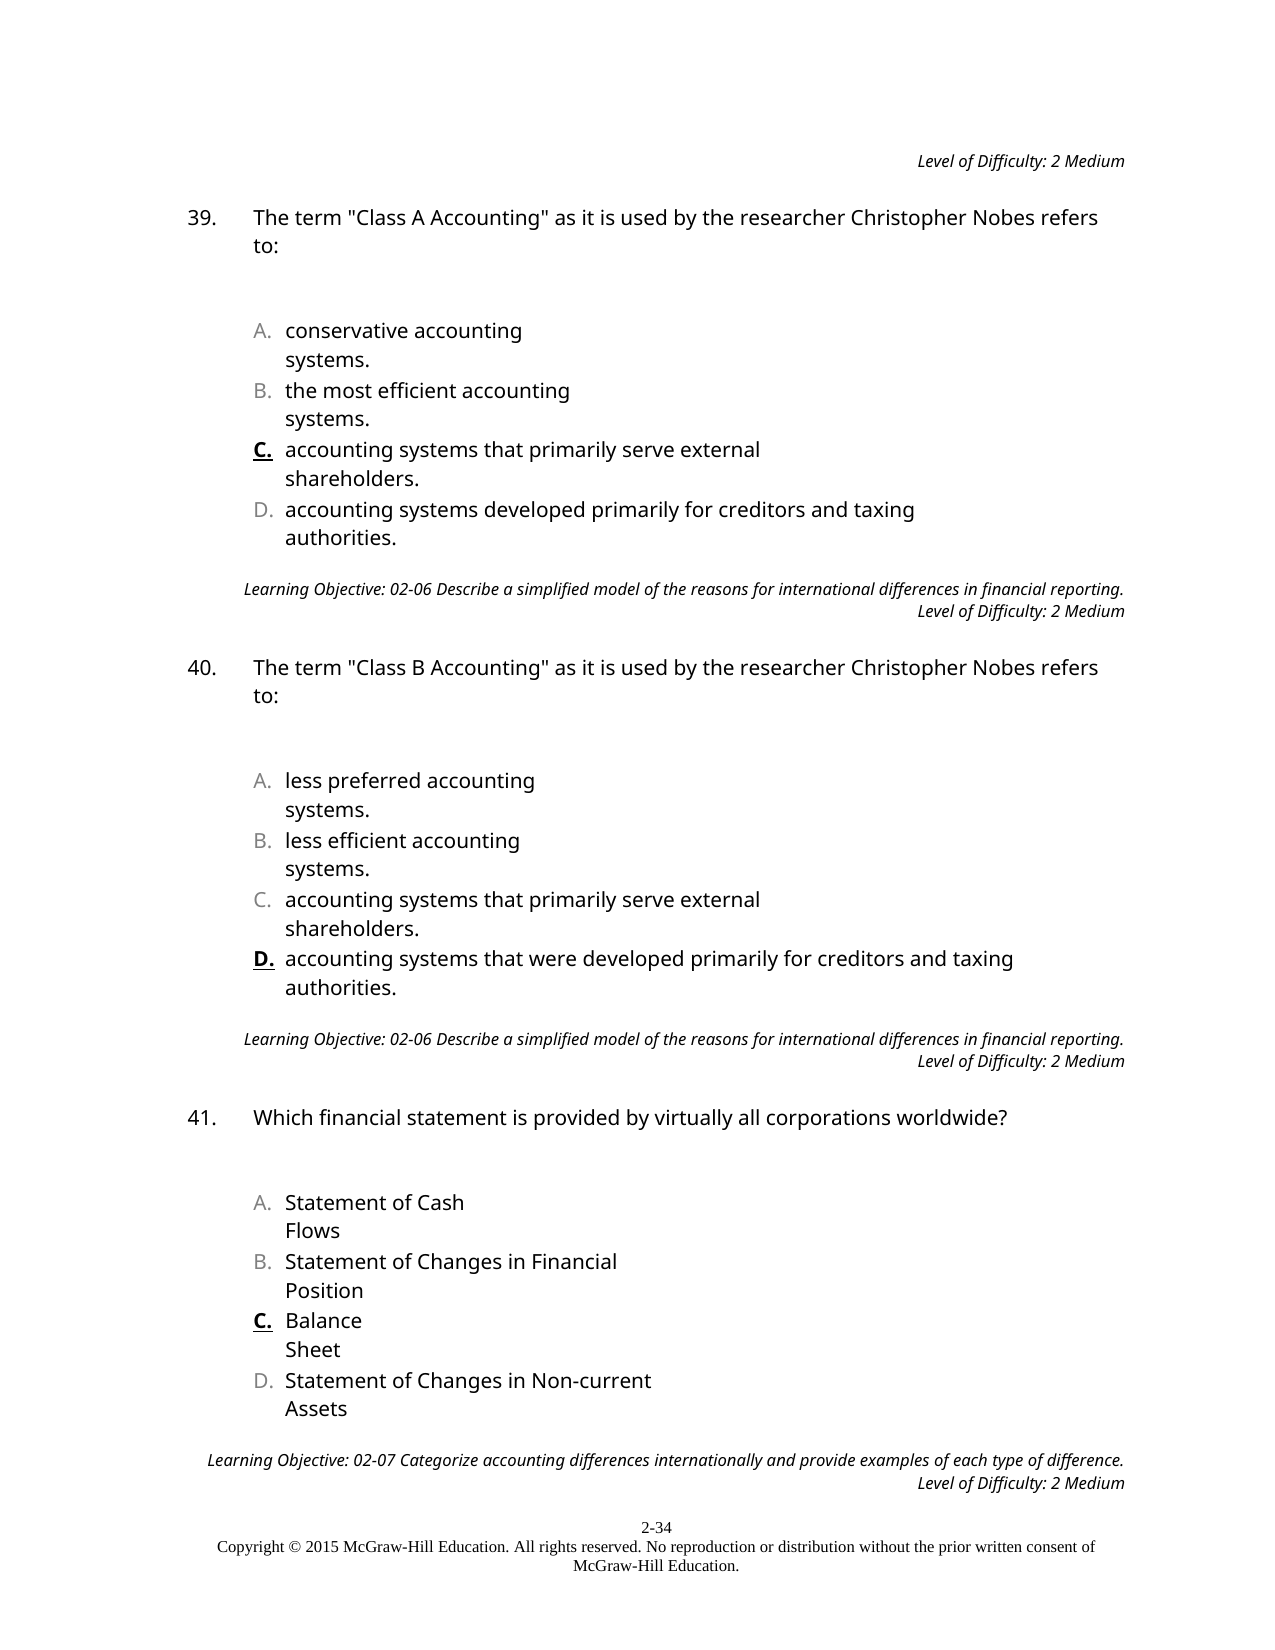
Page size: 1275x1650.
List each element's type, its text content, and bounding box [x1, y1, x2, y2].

table_header 41. [188, 1103, 253, 1423]
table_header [188, 150, 1125, 201]
table_header 40. [188, 653, 253, 1002]
table_header Learning Objective: 02-06 Describe a simplified model of the reasons for international differences in financial reporting. Level of Difficulty: 2 Medium [188, 1027, 1125, 1101]
table_header 39. [188, 203, 253, 552]
table_header The term "Class B Accounting" as it is used by the researcher Christopher Nobes refers to: [253, 653, 1125, 1002]
table_header The term "Class A Accounting" as it is used by the researcher Christopher Nobes refers to: [253, 203, 1125, 552]
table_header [188, 1449, 1125, 1494]
table_header Which financial statement is provided by virtually all corporations worldwide? [253, 1103, 1125, 1423]
table_header Learning Objective: 02-06 Describe a simplified model of the reasons for international differences in financial reporting. Level of Difficulty: 2 Medium [188, 577, 1125, 651]
